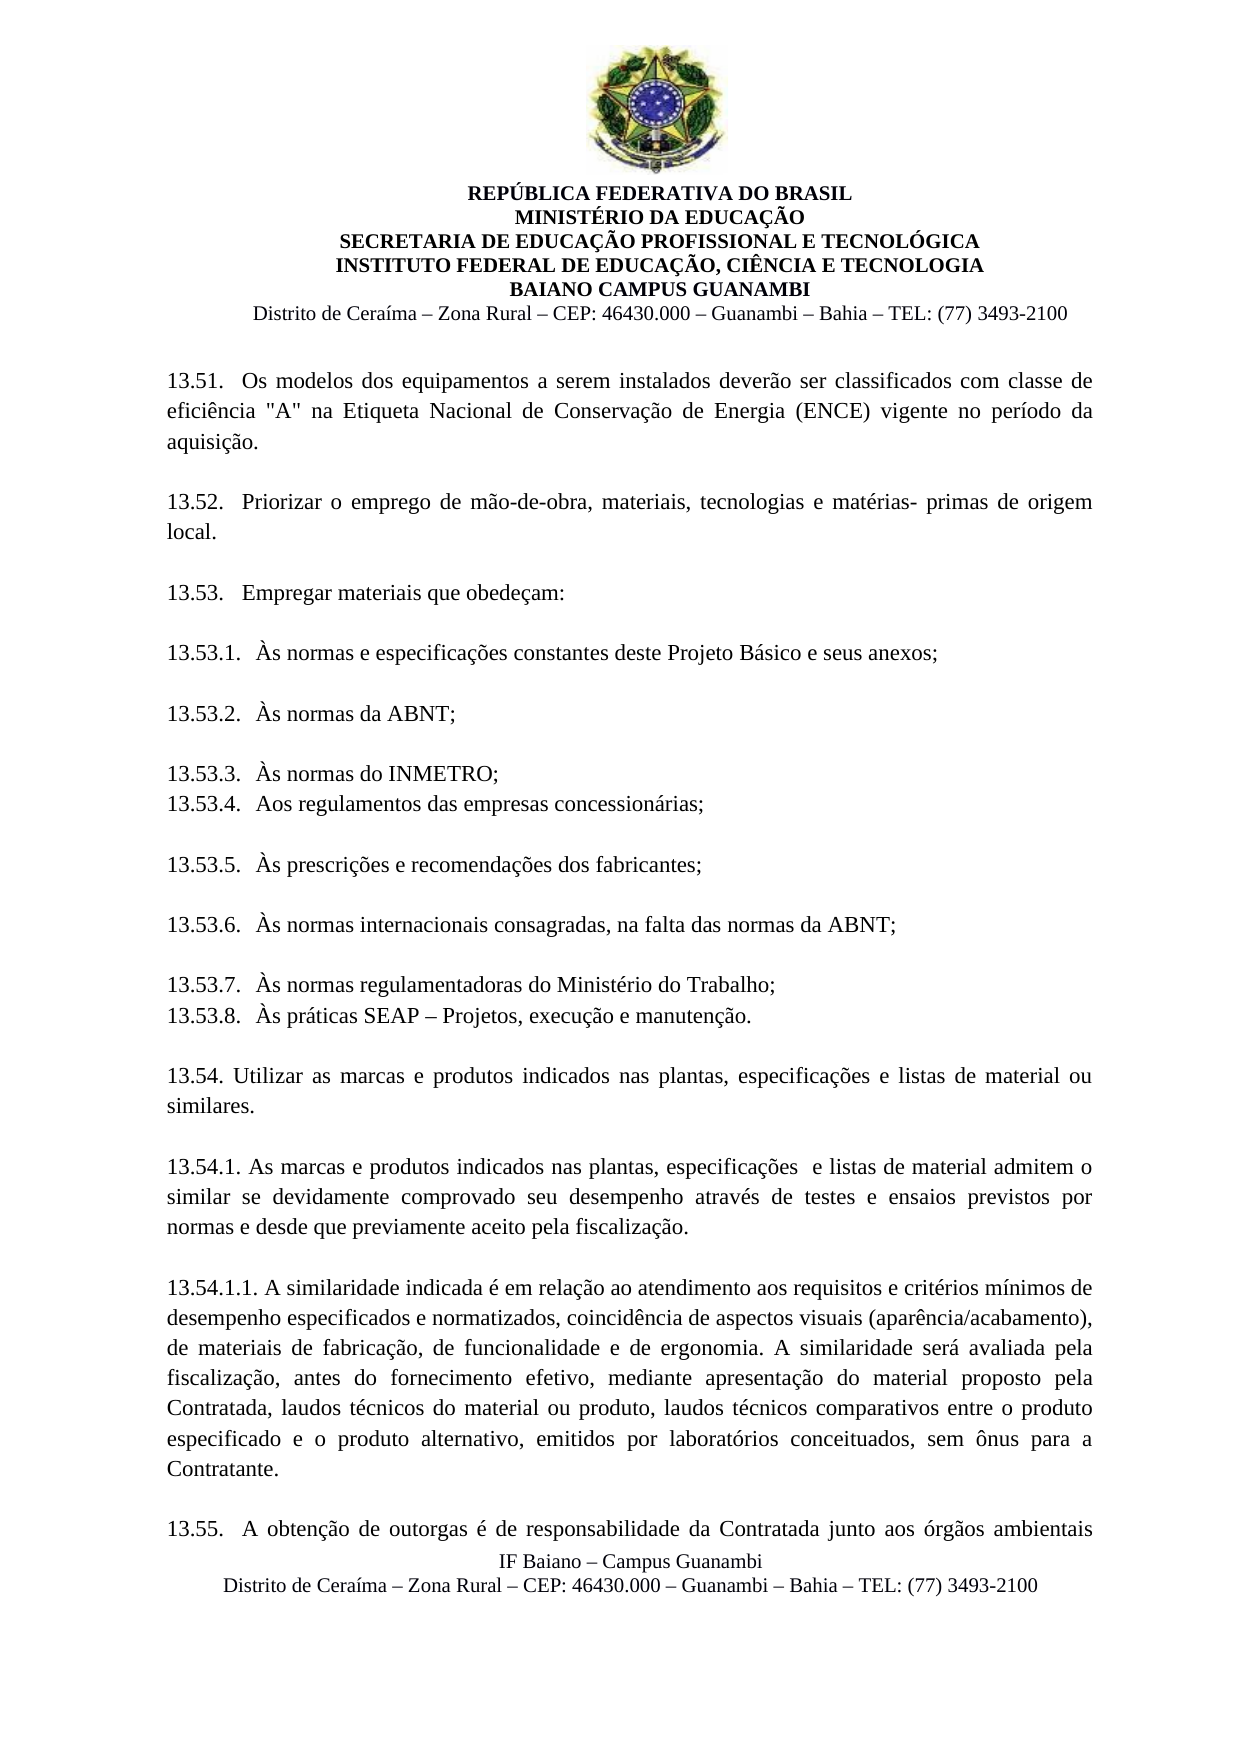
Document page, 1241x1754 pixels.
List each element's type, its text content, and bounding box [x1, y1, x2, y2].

text 13.53.6. Às normas internacionais consagradas, na falta das normas da ABNT; [167, 911, 1094, 937]
text 13.52. Priorizar o emprego de mão-de-obra, materiais, tecnologias e matérias- primas de origem local. [167, 488, 1094, 545]
text 13.53.5. Às prescrições e recomendações dos fabricantes; [167, 851, 1094, 877]
text 13.54.1.1. A similaridade indicada é em relação ao atendimento aos requisitos e critérios mínimos de desempenho especificados e normatizados, coincidência de aspectos visuais (aparência/acabamento), de materiais de fabricação, de funcionalidade e de ergonomia. A similaridade será avaliada pela fiscalização, antes do fornecimento efetivo, mediante apresentação do material proposto pela Contratada, laudos técnicos do material ou produto, laudos técnicos comparativos entre o produto especificado e o produto alternativo, emitidos por laboratórios conceituados, sem ônus para a Contratante. [167, 1274, 1094, 1481]
text 13.53.3. Às normas do INMETRO; [167, 760, 1094, 786]
text 13.51. Os modelos dos equipamentos a serem instalados deverão ser classificados com classe de eficiência "A" na Etiqueta Nacional de Conservação de Energia (ENCE) vigente no período da aquisição. [167, 367, 1094, 454]
text 13.53.8. Às práticas SEAP – Projetos, execução e manutenção. [167, 1002, 1094, 1028]
text 13.54.1. As marcas e produtos indicados nas plantas, especificações e listas de material admitem o similar se devidamente comprovado seu desempenho através de testes e ensaios previstos por normas e desde que previamente aceito pela fiscalização. [167, 1153, 1094, 1239]
picture [586, 45, 729, 175]
text 13.53.2. Às normas da ABNT; [167, 700, 1094, 726]
text 13.53.1. Às normas e especificações constantes deste Projeto Básico e seus anexos; [167, 639, 1094, 666]
text 13.53. Empregar materiais que obedeçam: [167, 579, 1094, 605]
text 13.53.4. Aos regulamentos das empresas concessionárias; [167, 790, 1094, 817]
text 13.53.7. Às normas regulamentadoras do Ministério do Trabalho; [167, 972, 1094, 998]
text 13.54. Utilizar as marcas e produtos indicados nas plantas, especificações e listas de material ou similares. [167, 1062, 1094, 1119]
